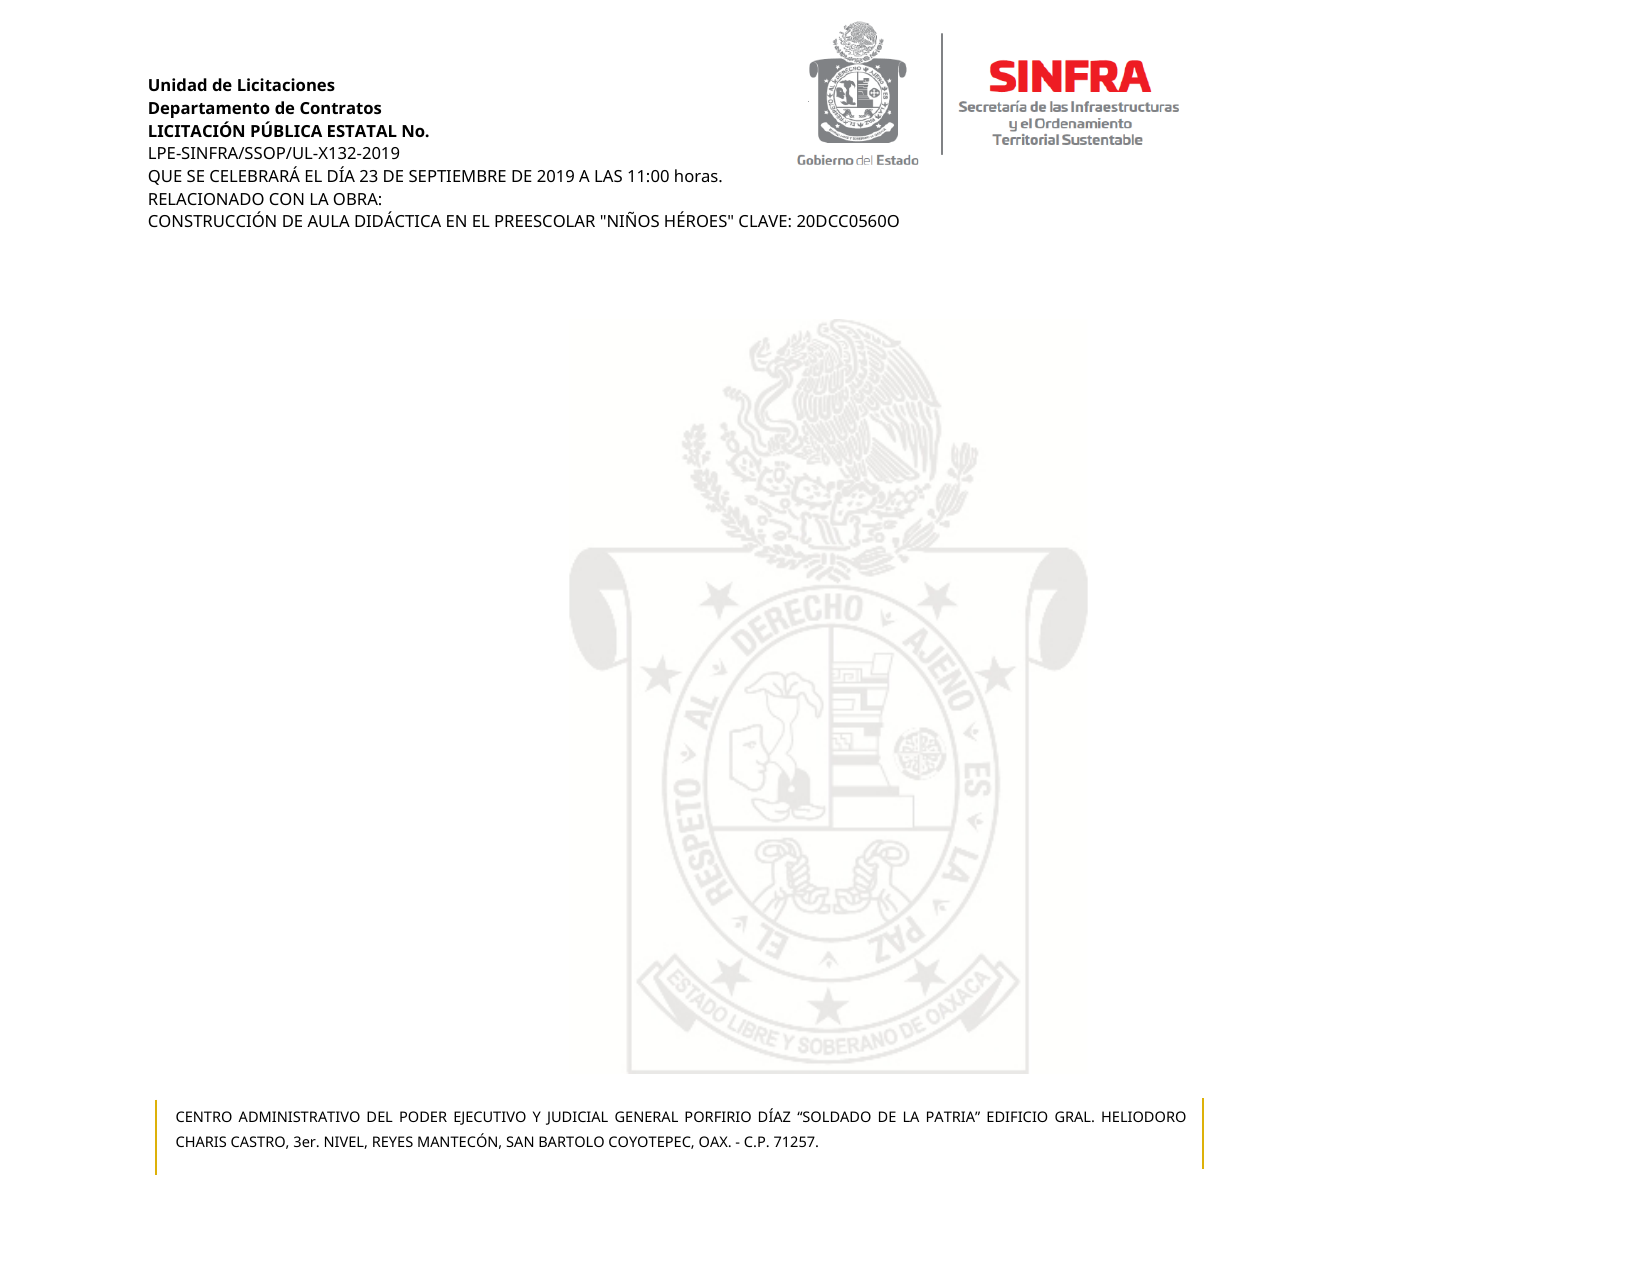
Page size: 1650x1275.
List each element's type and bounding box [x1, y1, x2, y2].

picture [568, 319, 1088, 1074]
picture [783, 9, 1223, 179]
